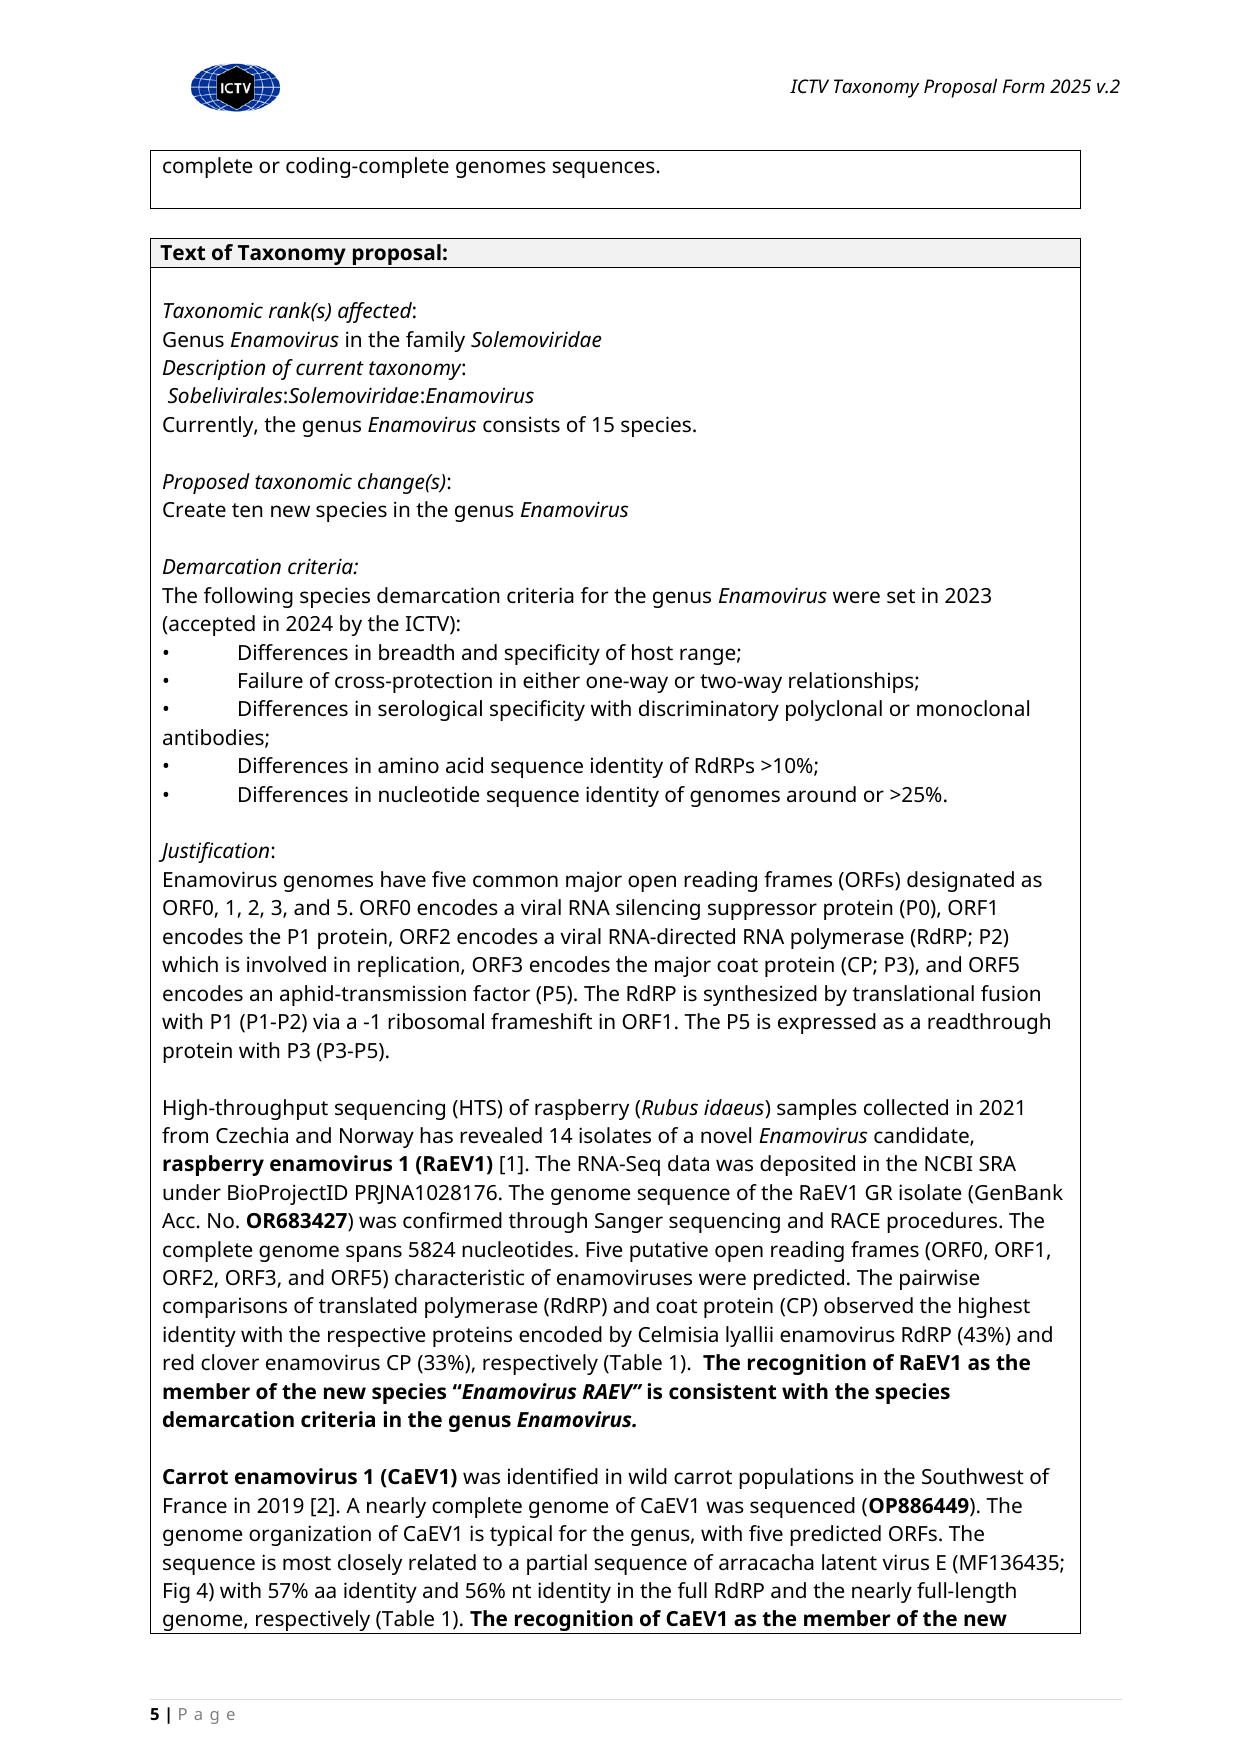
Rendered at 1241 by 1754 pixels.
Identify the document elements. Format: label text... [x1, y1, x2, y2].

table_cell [151, 151, 1080, 208]
picture [190, 56, 282, 113]
table_header Text of Taxonomy proposal: [151, 239, 1080, 267]
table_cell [151, 268, 1080, 1633]
